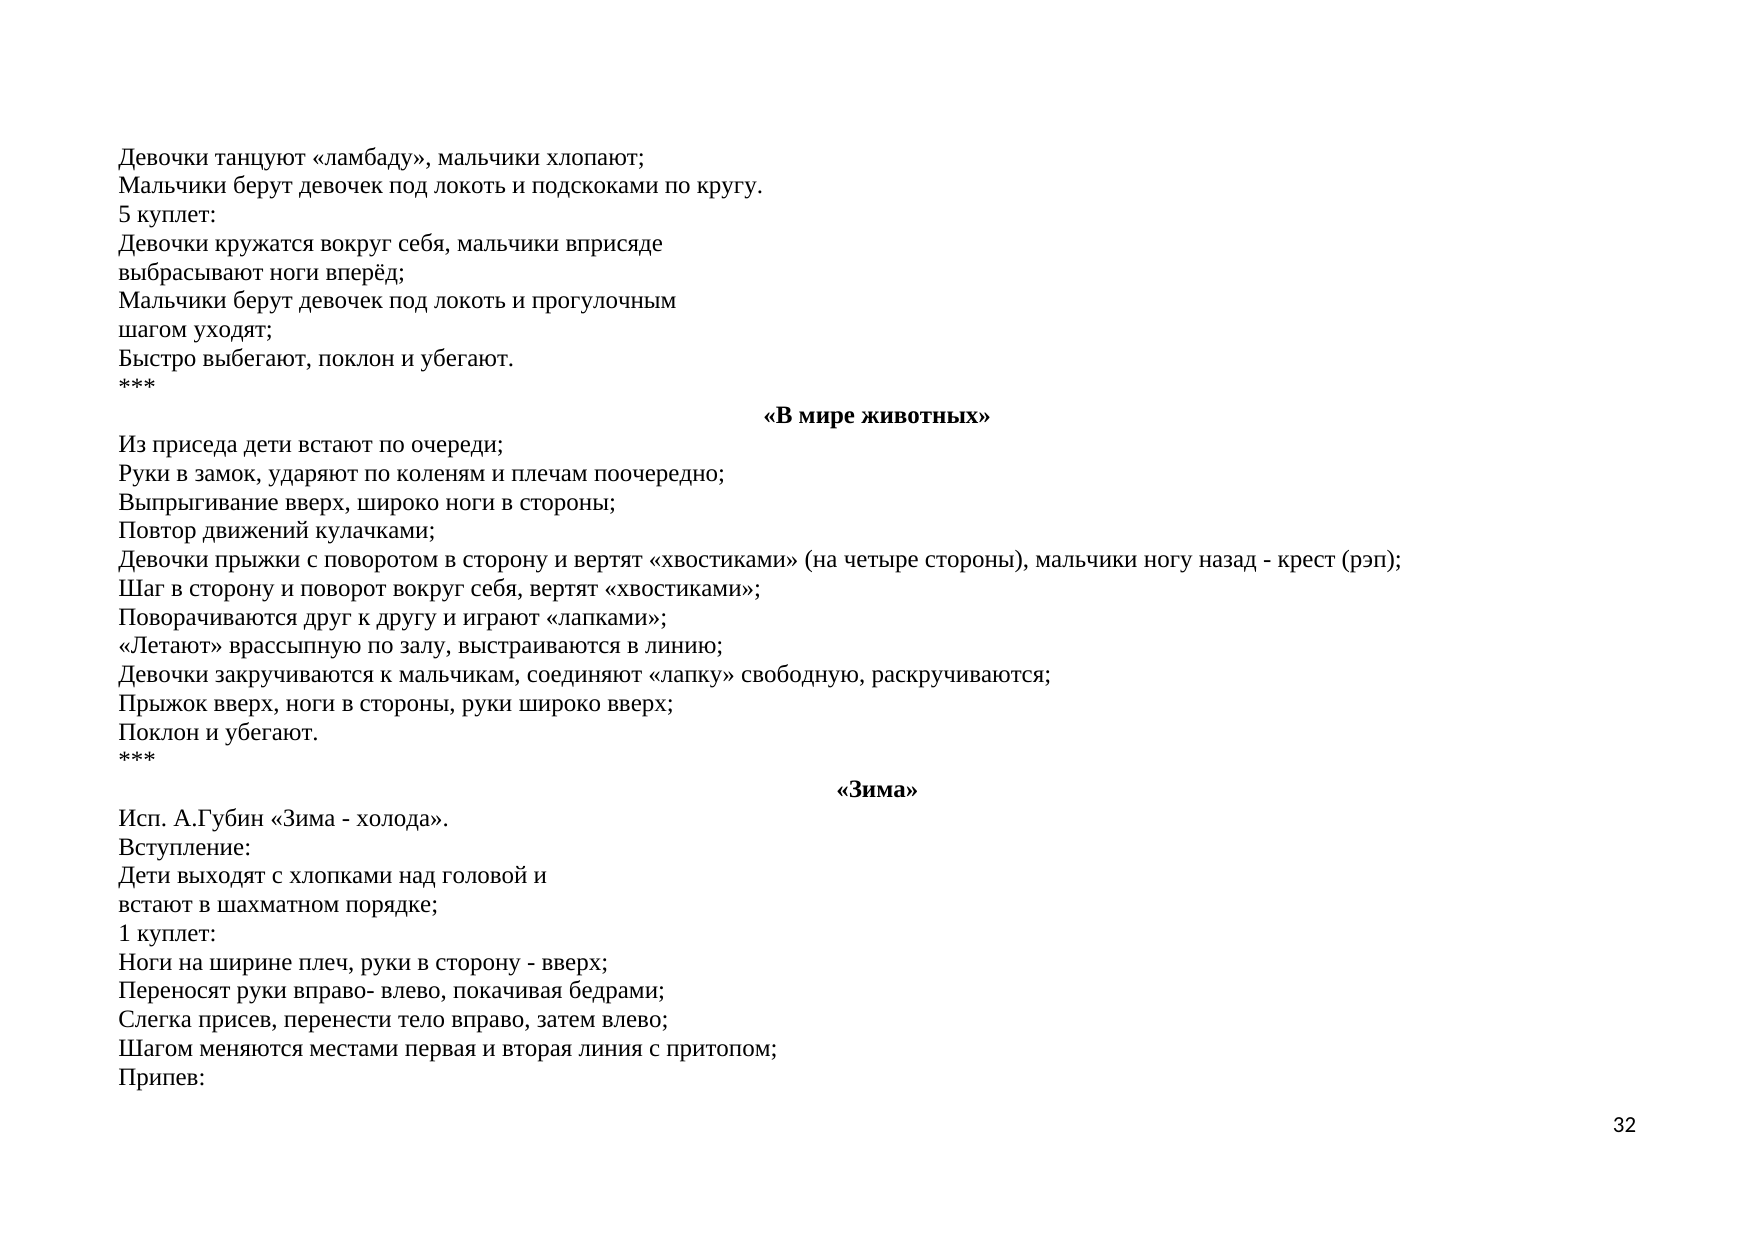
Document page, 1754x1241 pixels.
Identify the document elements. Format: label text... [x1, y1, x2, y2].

text Мальчики берут девочек под локоть и подскоками по кругу. [118, 171, 1636, 199]
text Переносят руки вправо- влево, покачивая бедрами; [118, 976, 1636, 1004]
text 1 куплет: [118, 918, 1636, 947]
text Девочки кружатся вокруг себя, мальчики вприсяде [118, 228, 1636, 257]
text Девочки прыжки с поворотом в сторону и вертят «хвостиками» (на четыре стороны), мальчики ногу назад - крест (рэп); [118, 544, 1636, 573]
text Мальчики берут девочек под локоть и прогулочным [118, 286, 1636, 314]
text Ноги на ширине плеч, руки в сторону - вверх; [118, 947, 1636, 976]
text Шагом меняются местами первая и вторая линия с притопом; [118, 1033, 1636, 1062]
text «Зима» [118, 774, 1636, 803]
text 5 куплет: [118, 199, 1636, 228]
text Поклон и убегают. [118, 717, 1636, 746]
text Прыжок вверх, ноги в стороны, руки широко вверх; [118, 688, 1636, 717]
text Вступление: [118, 832, 1636, 861]
text «В мире животных» [118, 401, 1636, 429]
text Быстро выбегают, поклон и убегают. [118, 343, 1636, 372]
text Слегка присев, перенести тело вправо, затем влево; [118, 1004, 1636, 1033]
text выбрасывают ноги вперёд; [118, 257, 1636, 286]
text встают в шахматном порядке; [118, 889, 1636, 918]
text *** [118, 746, 1636, 774]
text шагом уходят; [118, 314, 1636, 343]
text Припев: [118, 1062, 1636, 1091]
text Шаг в сторону и поворот вокруг себя, вертят «хвостиками»; [118, 573, 1636, 602]
text Девочки закручиваются к мальчикам, соединяют «лапку» свободную, раскручиваются; [118, 659, 1636, 688]
text Девочки танцуют «ламбаду», мальчики хлопают; [118, 142, 1636, 171]
text Дети выходят с хлопками над головой и [118, 861, 1636, 889]
text Руки в замок, ударяют по коленям и плечам поочередно; [118, 458, 1636, 487]
text Поворачиваются друг к другу и играют «лапками»; [118, 602, 1636, 631]
text Повтор движений кулачками; [118, 516, 1636, 544]
text Исп. А.Губин «Зима - холода». [118, 803, 1636, 832]
text *** [118, 372, 1636, 401]
text Из приседа дети встают по очереди; [118, 429, 1636, 458]
text Выпрыгивание вверх, широко ноги в стороны; [118, 487, 1636, 516]
text «Летают» врассыпную по залу, выстраиваются в линию; [118, 631, 1636, 659]
